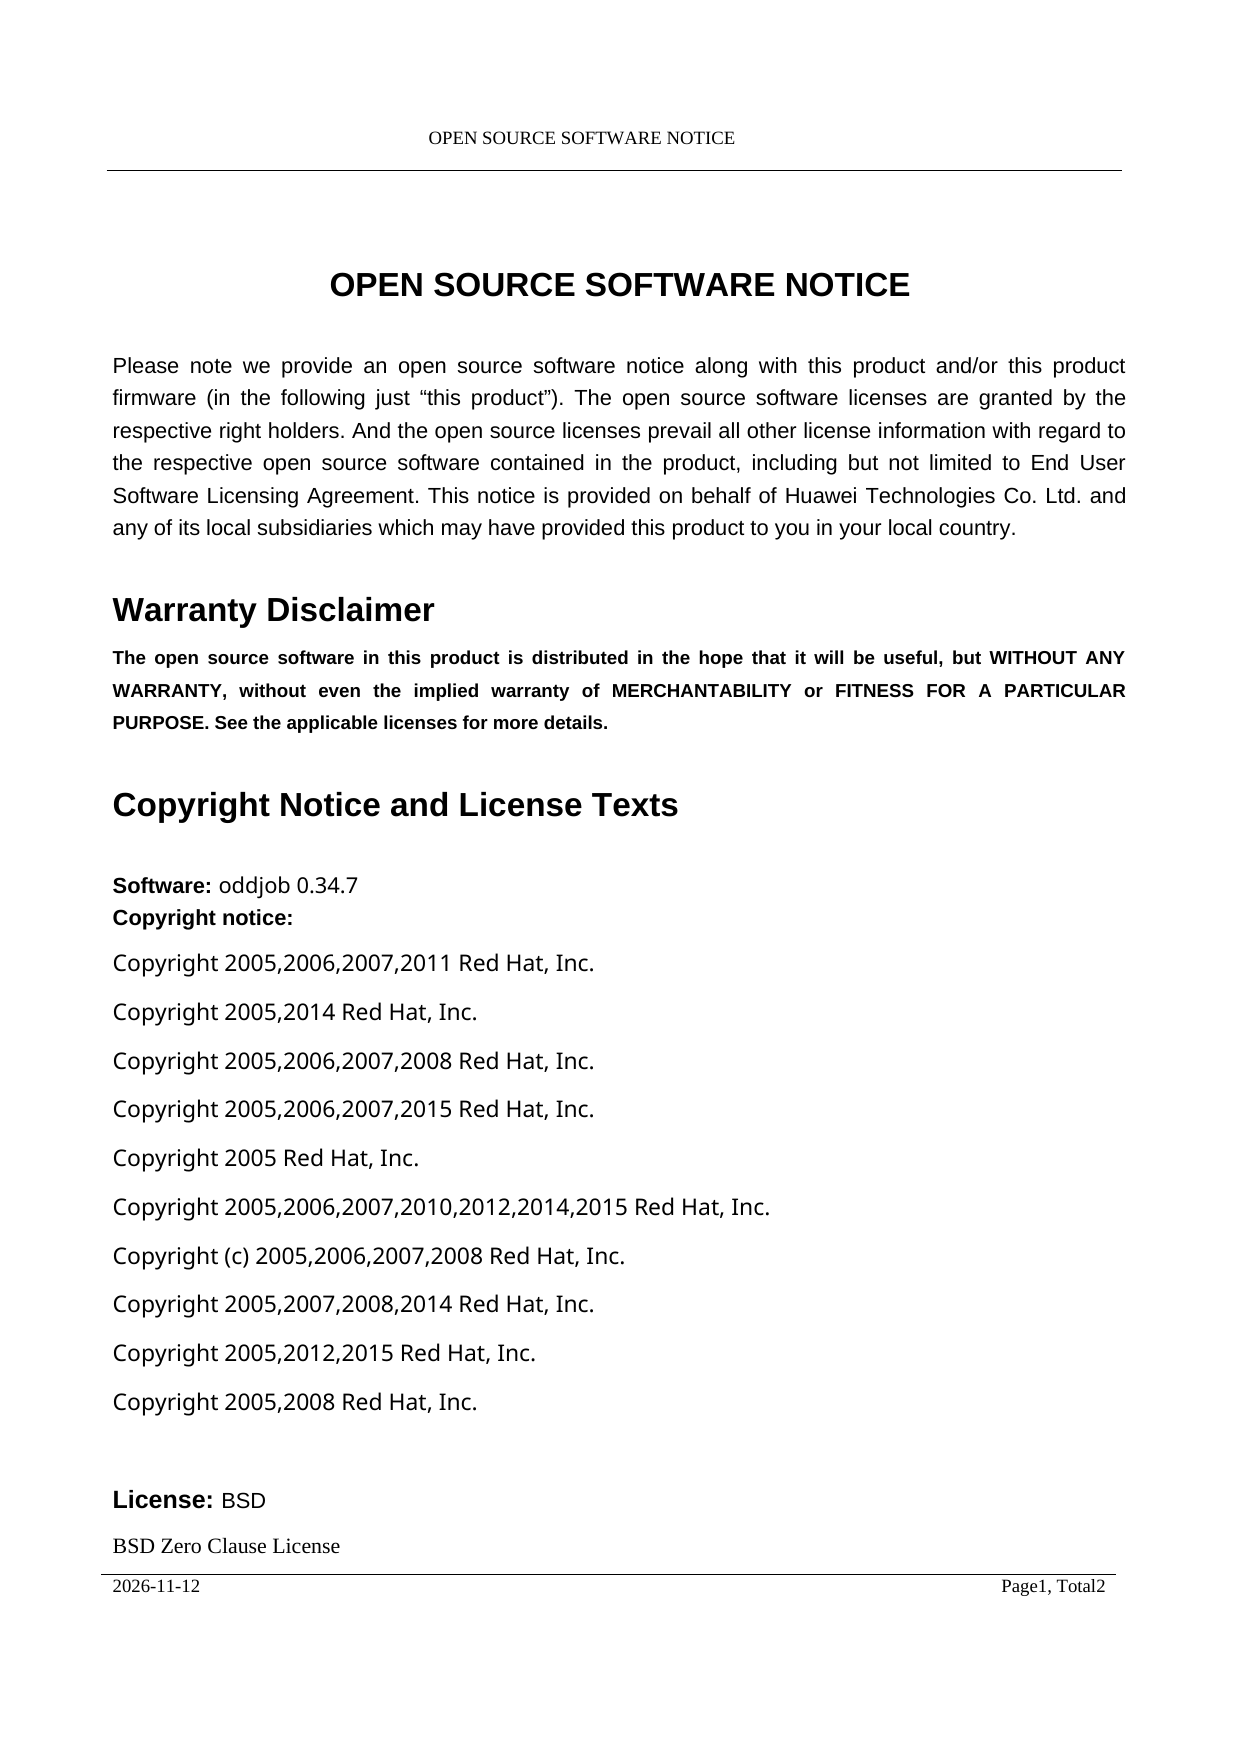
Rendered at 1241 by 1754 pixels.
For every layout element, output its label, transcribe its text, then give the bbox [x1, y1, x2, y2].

text OPEN SOURCE SOFTWARE NOTICE [112, 251, 1128, 316]
text Software: oddjob 0.34.7 [112, 869, 1128, 901]
text Copyright Notice and License Texts [112, 771, 1128, 836]
text The open source software in this product is distributed in the hope that it will be useful, but WITHOUT ANY WARRANTY, without even the implied warranty of MERCHANTABILITY or FITNESS FOR A PARTICULAR PURPOSE. See the applicable licenses for more details. [112, 641, 1128, 739]
text License: BSD [112, 1483, 1128, 1515]
text Copyright notice: [112, 901, 1128, 934]
text Please note we provide an open source software notice along with this product and/or this product firmware (in the following just “this product”). The open source software licenses are granted by the respective right holders. And the open source licenses prevail all other license information with regard to the respective open source software contained in the product, including but not limited to End User Software Licensing Agreement. This notice is provided on behalf of Huawei Technologies Co. Ltd. and any of its local subsidiaries which may have provided this product to you in your local country. [112, 349, 1128, 544]
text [112, 1530, 1128, 1562]
text Copyright 2005,2006,2007,2011 Red Hat, Inc. Copyright 2005,2014 Red Hat, Inc. Copyright 2005,2006,2007,2008 Red Hat, Inc. Copyright 2005,2006,2007,2015 Red Hat, Inc. Copyright 2005 Red Hat, Inc. Copyright 2005,2006,2007,2010,2012,2014,2015 Red Hat, Inc. Copyright (c) 2005,2006,2007,2008 Red Hat, Inc. Copyright 2005,2007,2008,2014 Red Hat, Inc. Copyright 2005,2012,2015 Red Hat, Inc. Copyright 2005,2008 Red Hat, Inc. [112, 947, 1128, 1467]
text Warranty Disclaimer [112, 576, 1128, 641]
